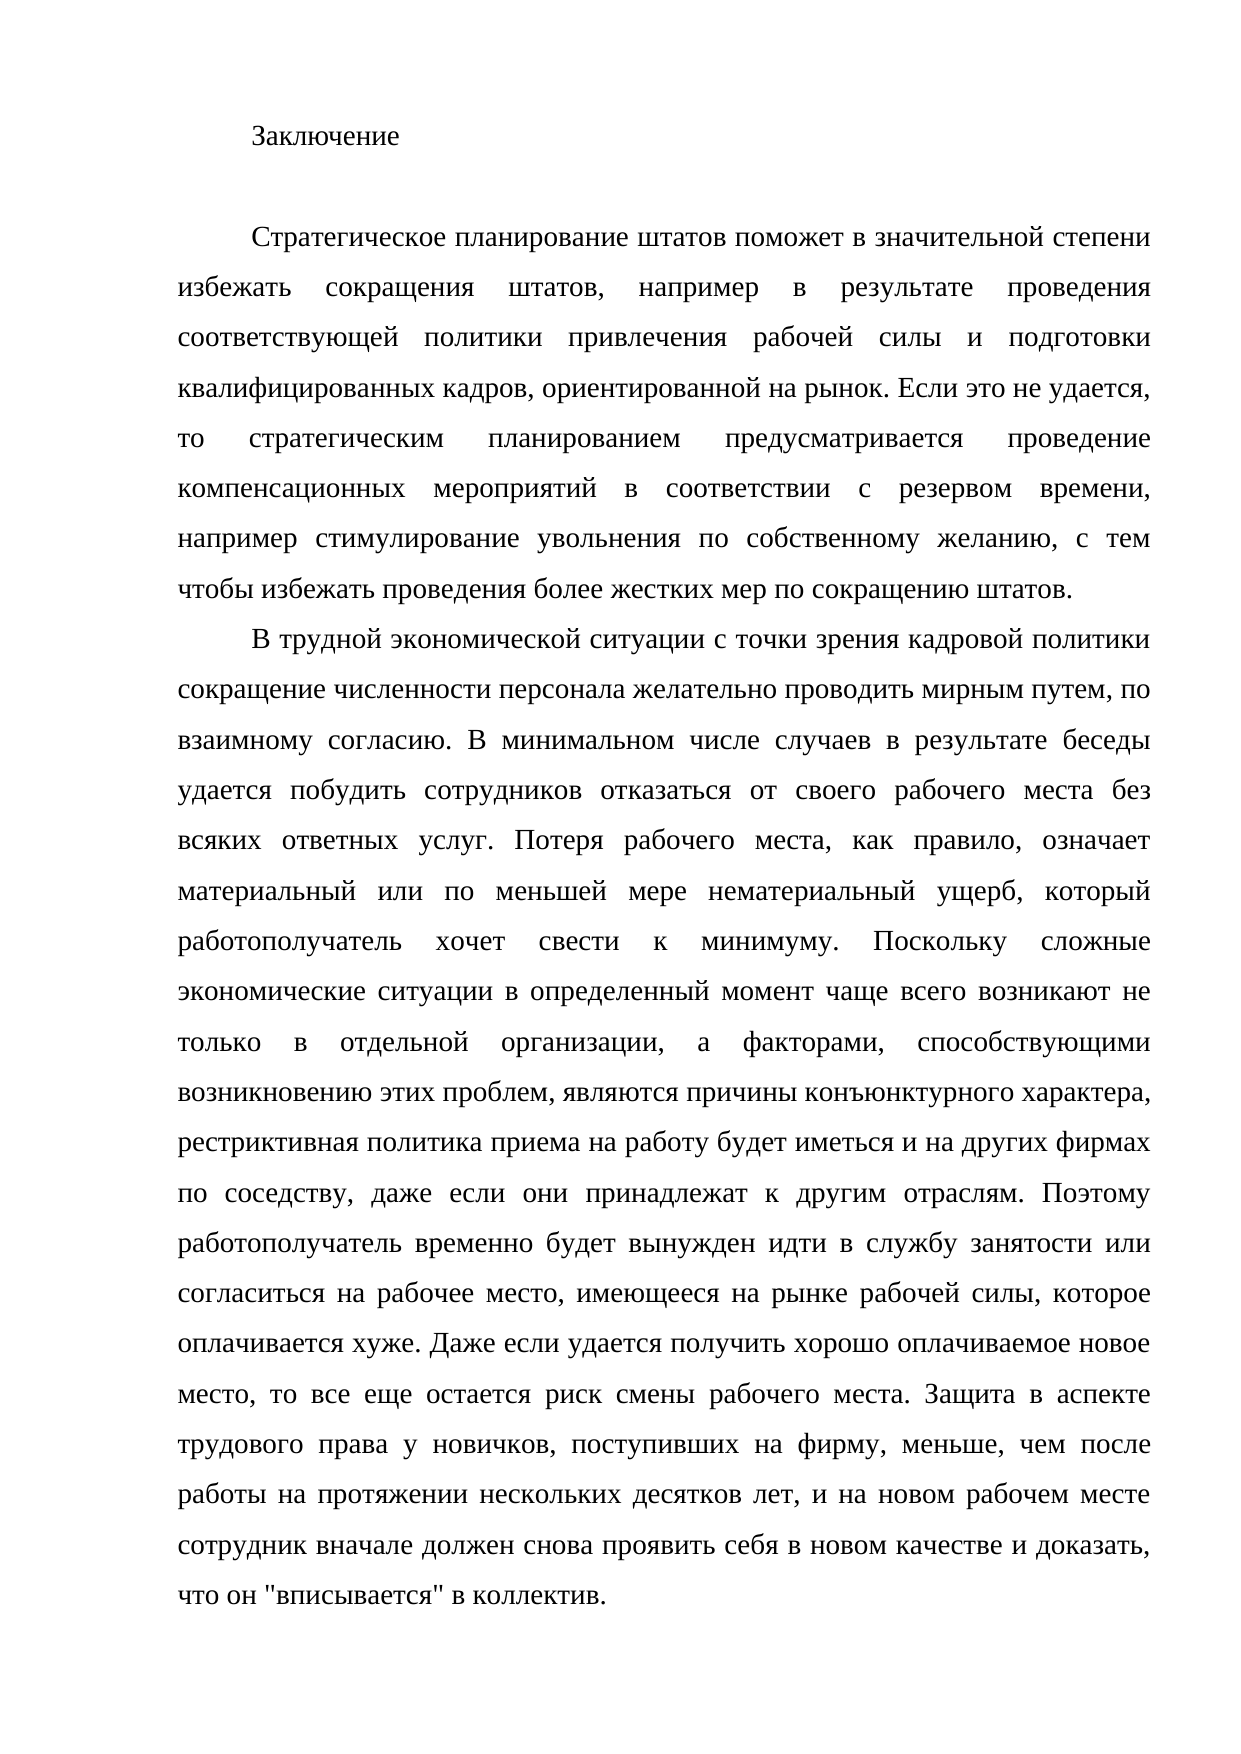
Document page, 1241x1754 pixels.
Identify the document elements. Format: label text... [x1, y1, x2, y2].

text Стратегическое планирование штатов поможет в значительной степени избежать сокращения штатов, например в результате проведения соответствующей политики привлечения рабочей силы и подготовки квалифицированных кадров, ориентированной на рынок. Если это не удается, то стратегическим планированием предусматривается проведение компенсационных мероприятий в соответствии с резервом времени, например стимулирование увольнения по собственному желанию, с тем чтобы избежать проведения более жестких мер по сокращению штатов. [177, 219, 1152, 604]
subtitle Заключение [177, 118, 1152, 152]
text В трудной экономической ситуации с точки зрения кадровой политики сокращение численности персонала желательно проводить мирным путем, по взаимному согласию. В минимальном числе случаев в результате беседы удается побудить сотрудников отказаться от своего рабочего места без всяких ответных услуг. Потеря рабочего места, как правило, означает материальный или по меньшей мере нематериальный ущерб, который работополучатель хочет свести к минимуму. Поскольку сложные экономические ситуации в определенный момент чаще всего возникают не только в отдельной организации, а факторами, способствующими возникновению этих проблем, являются причины конъюнктурного характера, рестриктивная политика приема на работу будет иметься и на других фирмах по соседству, даже если они принадлежат к другим отраслям. Поэтому работополучатель временно будет вынужден идти в службу занятости или согласиться на рабочее место, имеющееся на рынке рабочей силы, которое оплачивается хуже. Даже если удается получить хорошо оплачиваемое новое место, то все еще остается риск смены рабочего места. Защита в аспекте трудового права у новичков, поступивших на фирму, меньше, чем после работы на протяжении нескольких десятков лет, и на новом рабочем месте сотрудник вначале должен снова проявить себя в новом качестве и доказать, что он "вписывается" в коллектив. [177, 621, 1152, 1611]
